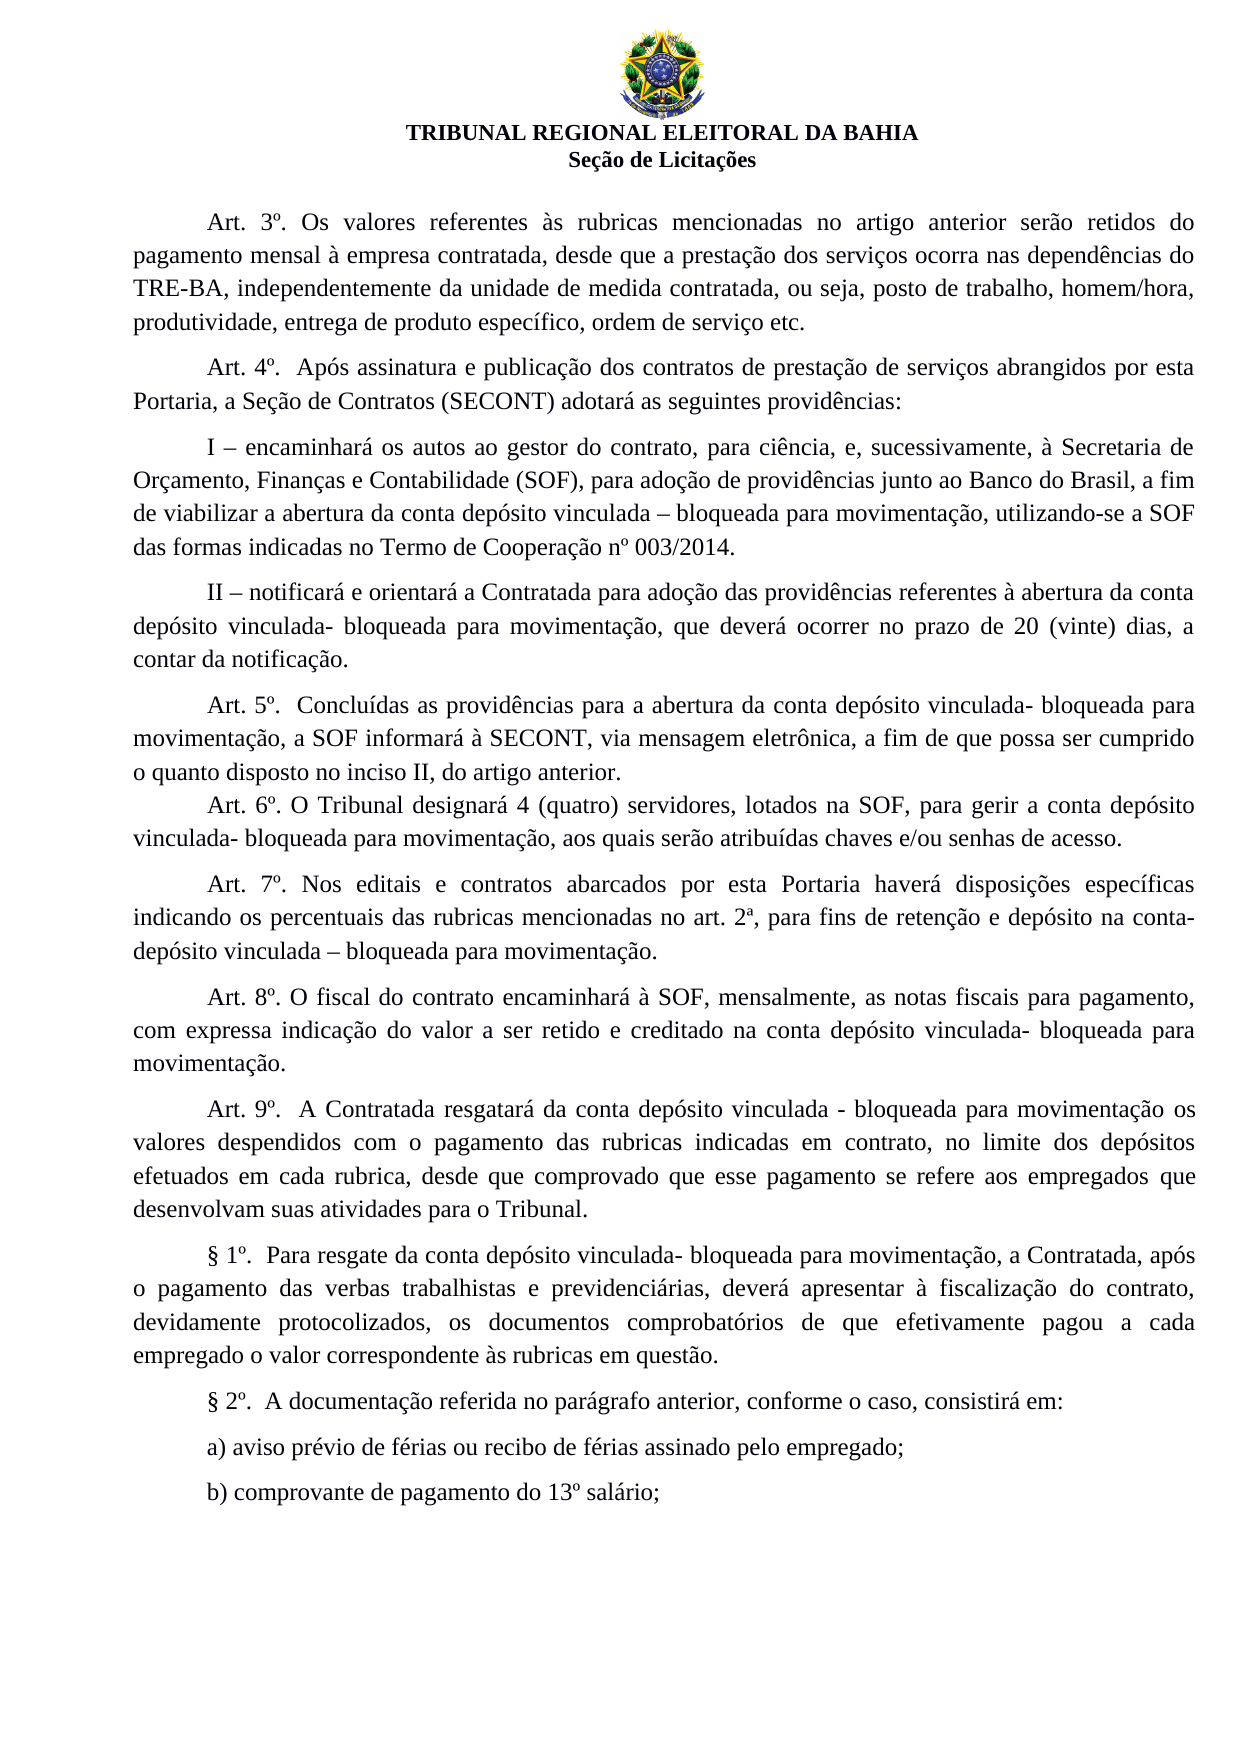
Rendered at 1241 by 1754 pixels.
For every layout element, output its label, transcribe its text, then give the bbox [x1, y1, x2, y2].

text I – encaminhará os autos ao gestor do contrato, para ciência, e, sucessivamente, à Secretaria de Orçamento, Finanças e Contabilidade (SOF), para adoção de providências junto ao Banco do Brasil, a fim de viabilizar a abertura da conta depósito vinculada – bloqueada para movimentação, utilizando-se a SOF das formas indicadas no Termo de Cooperação nº 003/2014. [133, 428, 1196, 562]
text Art. 3º. Os valores referentes às rubricas mencionadas no artigo anterior serão retidos do pagamento mensal à empresa contratada, desde que a prestação dos serviços ocorra nas dependências do TRE-BA, independentemente da unidade de medida contratada, ou seja, posto de trabalho, homem/hora, produtividade, entrega de produto específico, ordem de serviço etc. [133, 203, 1196, 337]
list Art. 6º. O Tribunal designará 4 (quatro) servidores, lotados na SOF, para gerir a conta depósito vinculada- bloqueada para movimentação, aos quais serão atribuídas chaves e/ou senhas de acesso. [133, 787, 1196, 853]
text Art. 8º. O fiscal do contrato encaminhará à SOF, mensalmente, as notas fiscais para pagamento, com expressa indicação do valor a ser retido e creditado na conta depósito vinculada- bloqueada para movimentação. [133, 978, 1196, 1078]
text Art. 7º. Nos editais e contratos abarcados por esta Portaria haverá disposições específicas indicando os percentuais das rubricas mencionadas no art. 2ª, para fins de retenção e depósito na conta-depósito vinculada – bloqueada para movimentação. [133, 866, 1196, 966]
text II – notificará e orientará a Contratada para adoção das providências referentes à abertura da conta depósito vinculada- bloqueada para movimentação, que deverá ocorrer no prazo de 20 (vinte) dias, a contar da notificação. [133, 574, 1196, 674]
text b) comprovante de pagamento do 13º salário; [133, 1474, 1196, 1507]
text § 2º. A documentação referida no parágrafo anterior, conforme o caso, consistirá em: [133, 1382, 1196, 1416]
list Art. 5º. Concluídas as providências para a abertura da conta depósito vinculada- bloqueada para movimentação, a SOF informará à SECONT, via mensagem eletrônica, a fim de que possa ser cumprido o quanto disposto no inciso II, do artigo anterior. [133, 687, 1196, 787]
text Art. 4º. Após assinatura e publicação dos contratos de prestação de serviços abrangidos por esta Portaria, a Seção de Contratos (SECONT) adotará as seguintes providências: [133, 349, 1196, 416]
text § 1º. Para resgate da conta depósito vinculada- bloqueada para movimentação, a Contratada, após o pagamento das verbas trabalhistas e previdenciárias, deverá apresentar à fiscalização do contrato, devidamente protocolizados, os documentos comprobatórios de que efetivamente pagou a cada empregado o valor correspondente às rubricas em questão. [133, 1237, 1196, 1370]
text Art. 9º. A Contratada resgatará da conta depósito vinculada - bloqueada para movimentação os valores despendidos com o pagamento das rubricas indicadas em contrato, no limite dos depósitos efetuados em cada rubrica, desde que comprovado que esse pagamento se refere aos empregados que desenvolvam suas atividades para o Tribunal. [133, 1091, 1196, 1224]
text a) aviso prévio de férias ou recibo de férias assinado pelo empregado; [133, 1428, 1196, 1462]
